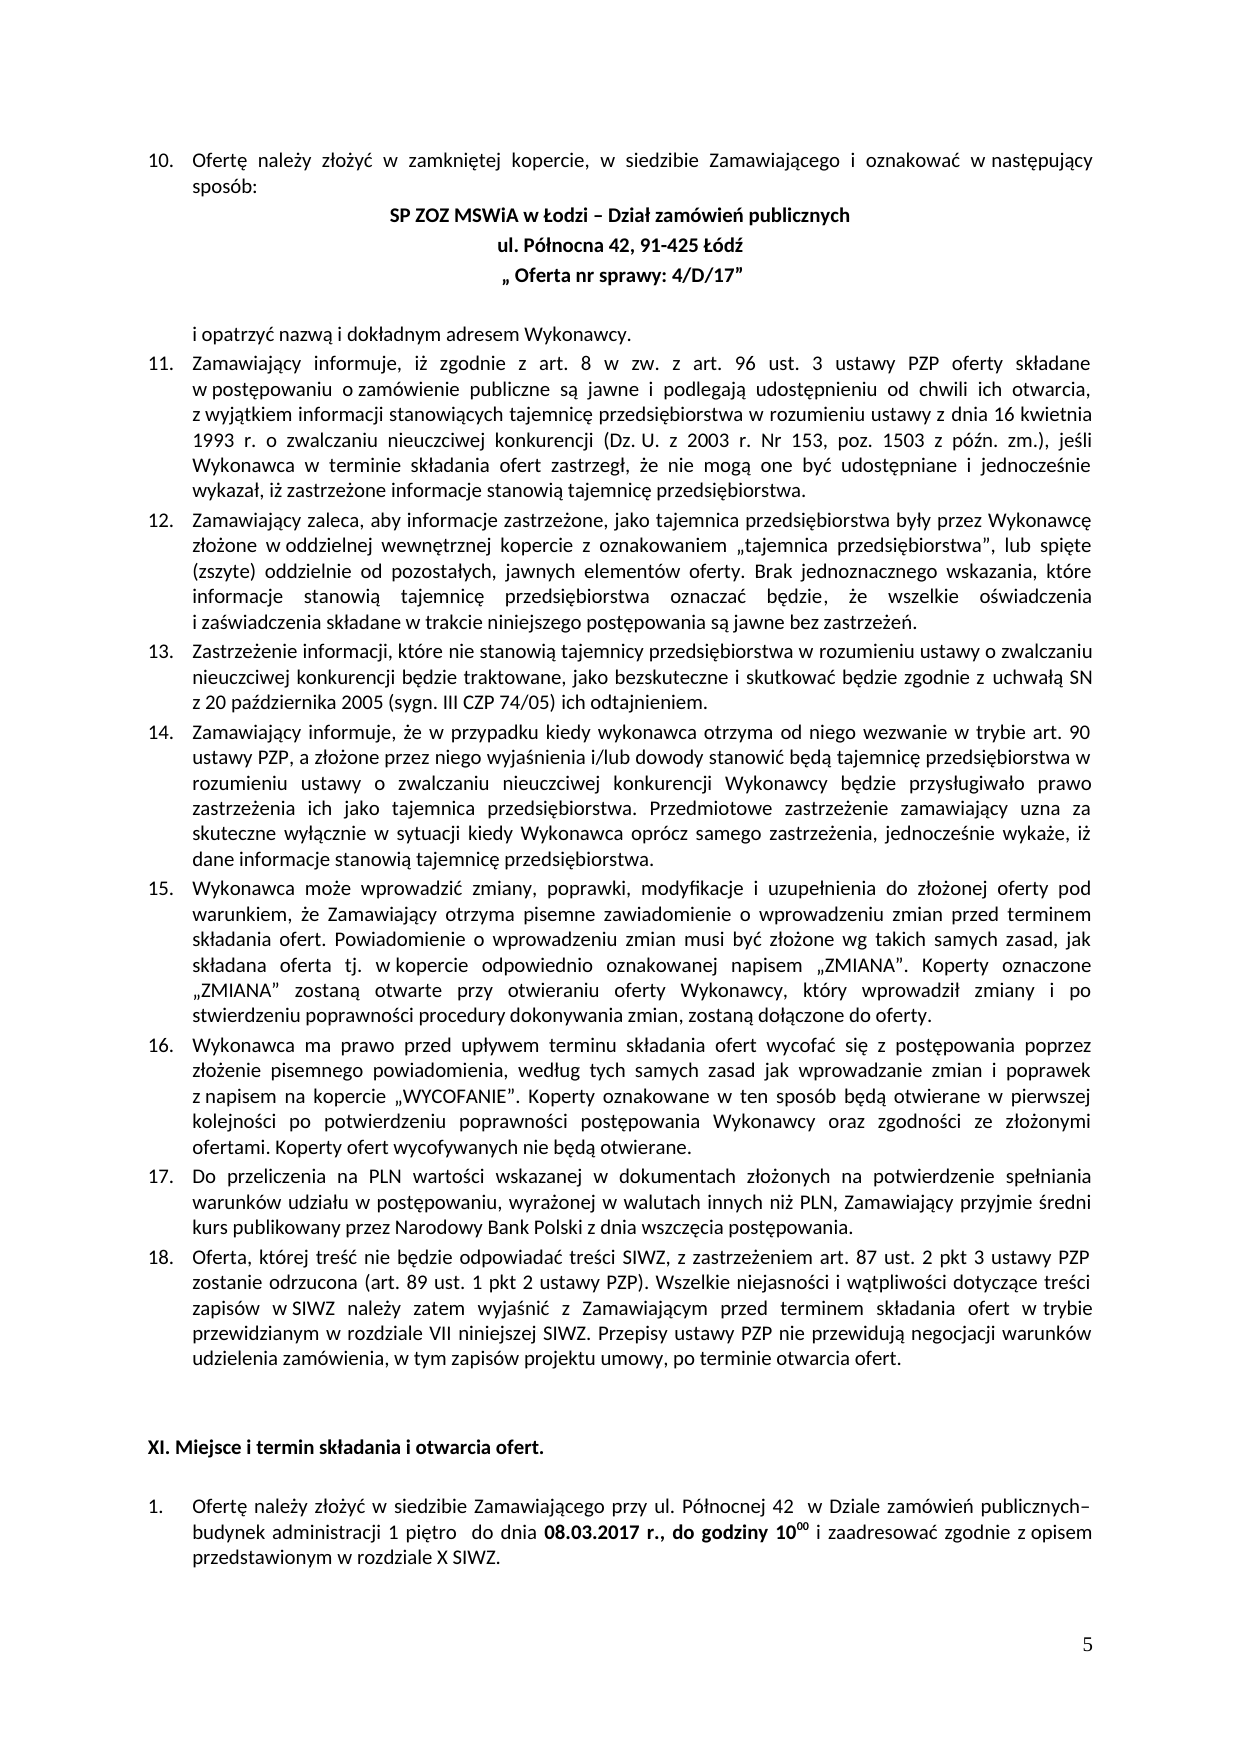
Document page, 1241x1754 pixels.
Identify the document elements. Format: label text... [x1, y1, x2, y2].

list Zamawiający zaleca, aby informacje zastrzeżone, jako tajemnica przedsiębiorstwa były przez Wykonawcę złożone w oddzielnej wewnętrznej kopercie z oznakowaniem „tajemnica przedsiębiorstwa”, lub spięte (zszyte) oddzielnie od pozostałych, jawnych elementów oferty. Brak jednoznacznego wskazania, które informacje stanowią tajemnicę przedsiębiorstwa oznaczać będzie, że wszelkie oświadczenia i zaświadczenia składane w trakcie niniejszego postępowania są jawne bez zastrzeżeń. [148, 507, 1093, 634]
text XI. Miejsce i termin składania i otwarcia ofert. [148, 1434, 1093, 1460]
list Wykonawca ma prawo przed upływem terminu składania ofert wycofać się z postępowania poprzez złożenie pisemnego powiadomienia, według tych samych zasad jak wprowadzanie zmian i poprawek z napisem na kopercie „WYCOFANIE”. Koperty oznakowane w ten sposób będą otwierane w pierwszej kolejności po potwierdzeniu poprawności postępowania Wykonawcy oraz zgodności ze złożonymi ofertami. Koperty ofert wycofywanych nie będą otwierane. [148, 1032, 1093, 1159]
text „ Oferta nr sprawy: 4/D/17” [148, 262, 1093, 287]
list Ofertę należy złożyć w zamkniętej kopercie, w siedzibie Zamawiającego i oznakować w następujący sposób: [148, 148, 1093, 198]
list Do przeliczenia na PLN wartości wskazanej w dokumentach złożonych na potwierdzenie spełniania warunków udziału w postępowaniu, wyrażonej w walutach innych niż PLN, Zamawiający przyjmie średni kurs publikowany przez Narodowy Bank Polski z dnia wszczęcia postępowania. [148, 1163, 1093, 1240]
list Ofertę należy złożyć w siedzibie Zamawiającego przy ul. Północnej 42 w Dziale zamówień publicznych– budynek administracji 1 piętro do dnia 08.03.2017 r., do godziny 1000 i zaadresować zgodnie z opisem przedstawionym w rozdziale X SIWZ. [148, 1493, 1093, 1570]
list Wykonawca może wprowadzić zmiany, poprawki, modyfikacje i uzupełnienia do złożonej oferty pod warunkiem, że Zamawiający otrzyma pisemne zawiadomienie o wprowadzeniu zmian przed terminem składania ofert. Powiadomienie o wprowadzeniu zmian musi być złożone wg takich samych zasad, jak składana oferta tj. w kopercie odpowiednio oznakowanej napisem „ZMIANA”. Koperty oznaczone „ZMIANA” zostaną otwarte przy otwieraniu oferty Wykonawcy, który wprowadził zmiany i po stwierdzeniu poprawności procedury dokonywania zmian, zostaną dołączone do oferty. [148, 876, 1093, 1028]
text ul. Północna 42, 91-425 Łódź [148, 232, 1093, 258]
text i opatrzyć nazwą i dokładnym adresem Wykonawcy. [192, 321, 1093, 346]
list Zamawiający informuje, że w przypadku kiedy wykonawca otrzyma od niego wezwanie w trybie art. 90 ustawy PZP, a złożone przez niego wyjaśnienia i/lub dowody stanowić będą tajemnicę przedsiębiorstwa w rozumieniu ustawy o zwalczaniu nieuczciwej konkurencji Wykonawcy będzie przysługiwało prawo zastrzeżenia ich jako tajemnica przedsiębiorstwa. Przedmiotowe zastrzeżenie zamawiający uzna za skuteczne wyłącznie w sytuacji kiedy Wykonawca oprócz samego zastrzeżenia, jednocześnie wykaże, iż dane informacje stanowią tajemnicę przedsiębiorstwa. [148, 719, 1093, 871]
text SP ZOZ MSWiA w Łodzi – Dział zamówień publicznych [148, 203, 1093, 228]
list Zamawiający informuje, iż zgodnie z art. 8 w zw. z art. 96 ust. 3 ustawy PZP oferty składane w postępowaniu o zamówienie publiczne są jawne i podlegają udostępnieniu od chwili ich otwarcia, z wyjątkiem informacji stanowiących tajemnicę przedsiębiorstwa w rozumieniu ustawy z dnia 16 kwietnia 1993 r. o zwalczaniu nieuczciwej konkurencji (Dz. U. z 2003 r. Nr 153, poz. 1503 z późn. zm.), jeśli Wykonawca w terminie składania ofert zastrzegł, że nie mogą one być udostępniane i jednocześnie wykazał, iż zastrzeżone informacje stanowią tajemnicę przedsiębiorstwa. [148, 351, 1093, 503]
list Oferta, której treść nie będzie odpowiadać treści SIWZ, z zastrzeżeniem art. 87 ust. 2 pkt 3 ustawy PZP zostanie odrzucona (art. 89 ust. 1 pkt 2 ustawy PZP). Wszelkie niejasności i wątpliwości dotyczące treści zapisów w SIWZ należy zatem wyjaśnić z Zamawiającym przed terminem składania ofert w trybie przewidzianym w rozdziale VII niniejszej SIWZ. Przepisy ustawy PZP nie przewidują negocjacji warunków udzielenia zamówienia, w tym zapisów projektu umowy, po terminie otwarcia ofert. [148, 1244, 1093, 1371]
list Zastrzeżenie informacji, które nie stanowią tajemnicy przedsiębiorstwa w rozumieniu ustawy o zwalczaniu nieuczciwej konkurencji będzie traktowane, jako bezskuteczne i skutkować będzie zgodnie z uchwałą SN z 20 października 2005 (sygn. III CZP 74/05) ich odtajnieniem. [148, 638, 1093, 715]
